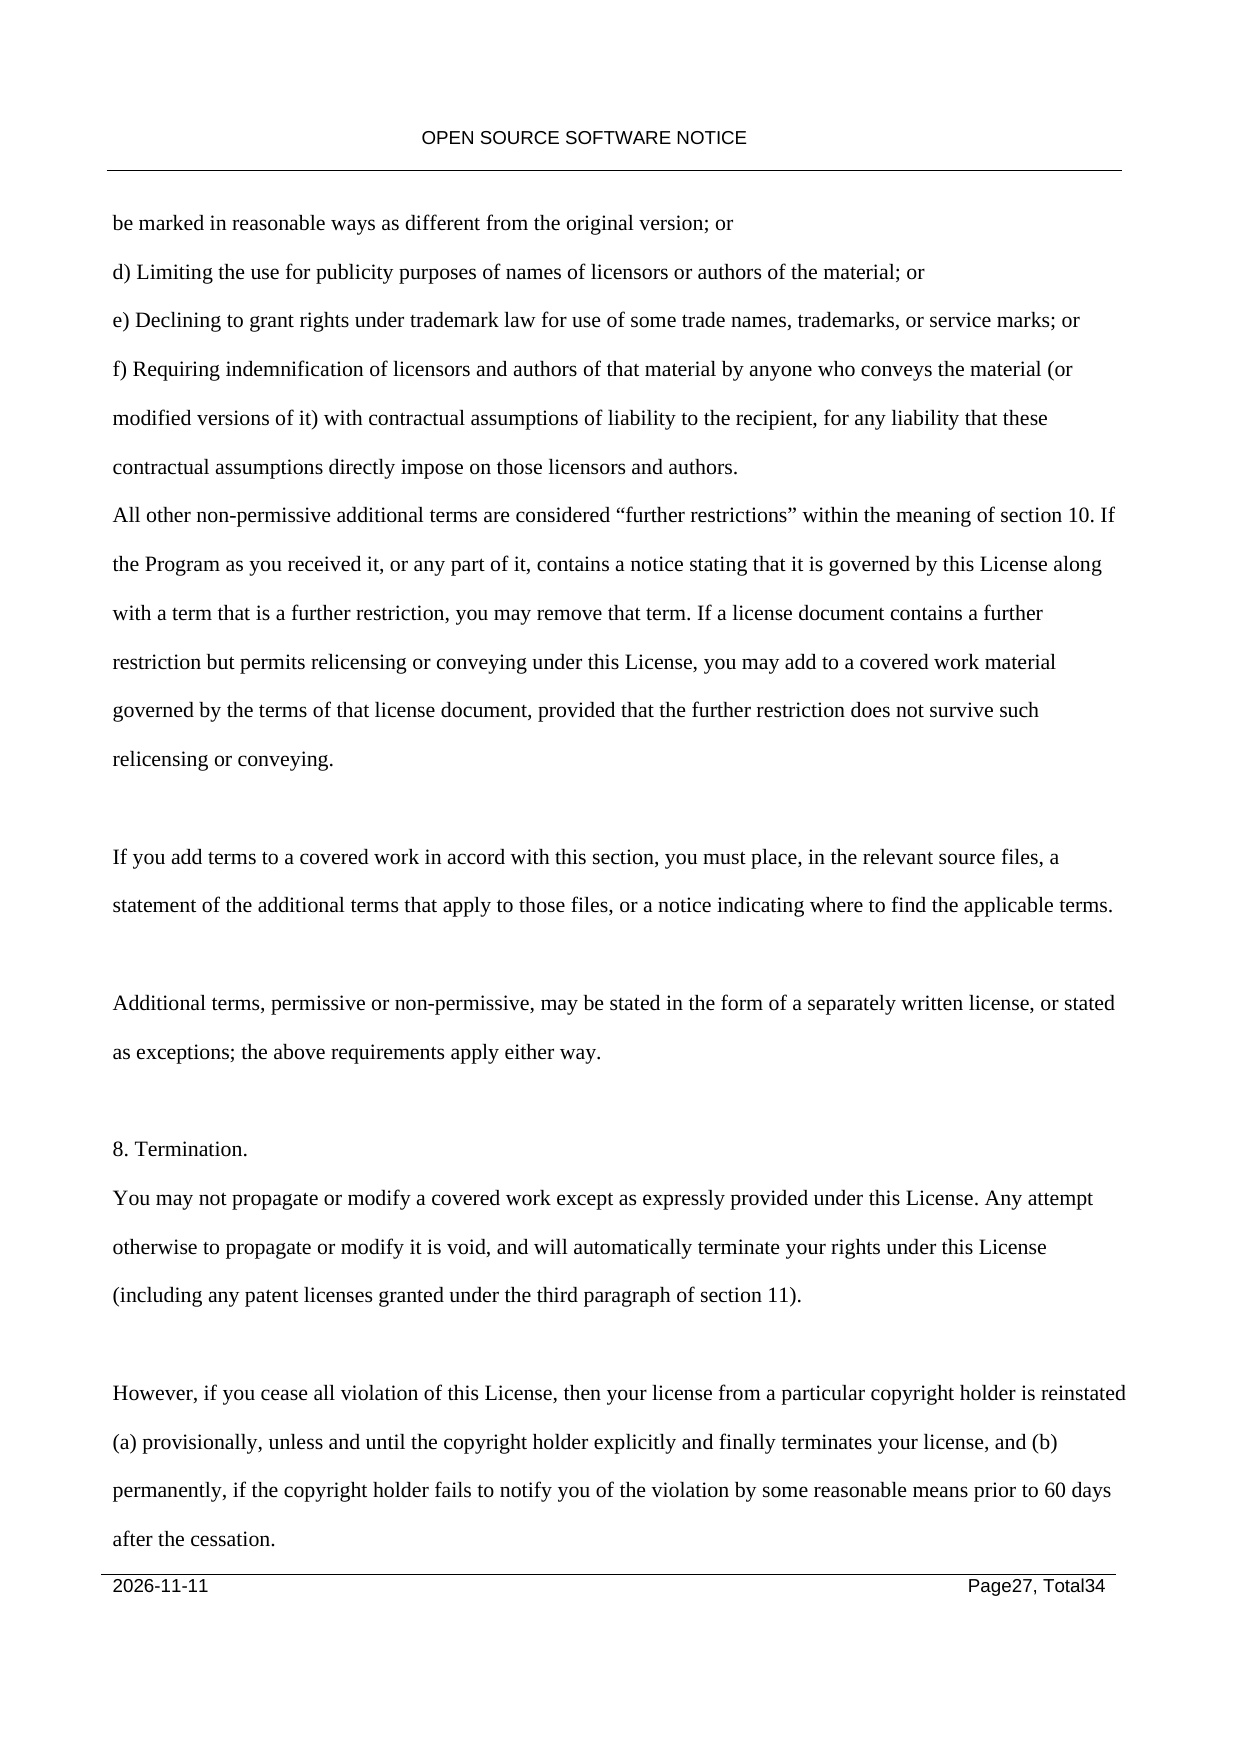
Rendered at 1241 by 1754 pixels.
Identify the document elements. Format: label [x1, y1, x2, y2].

text [112, 206, 1128, 1555]
